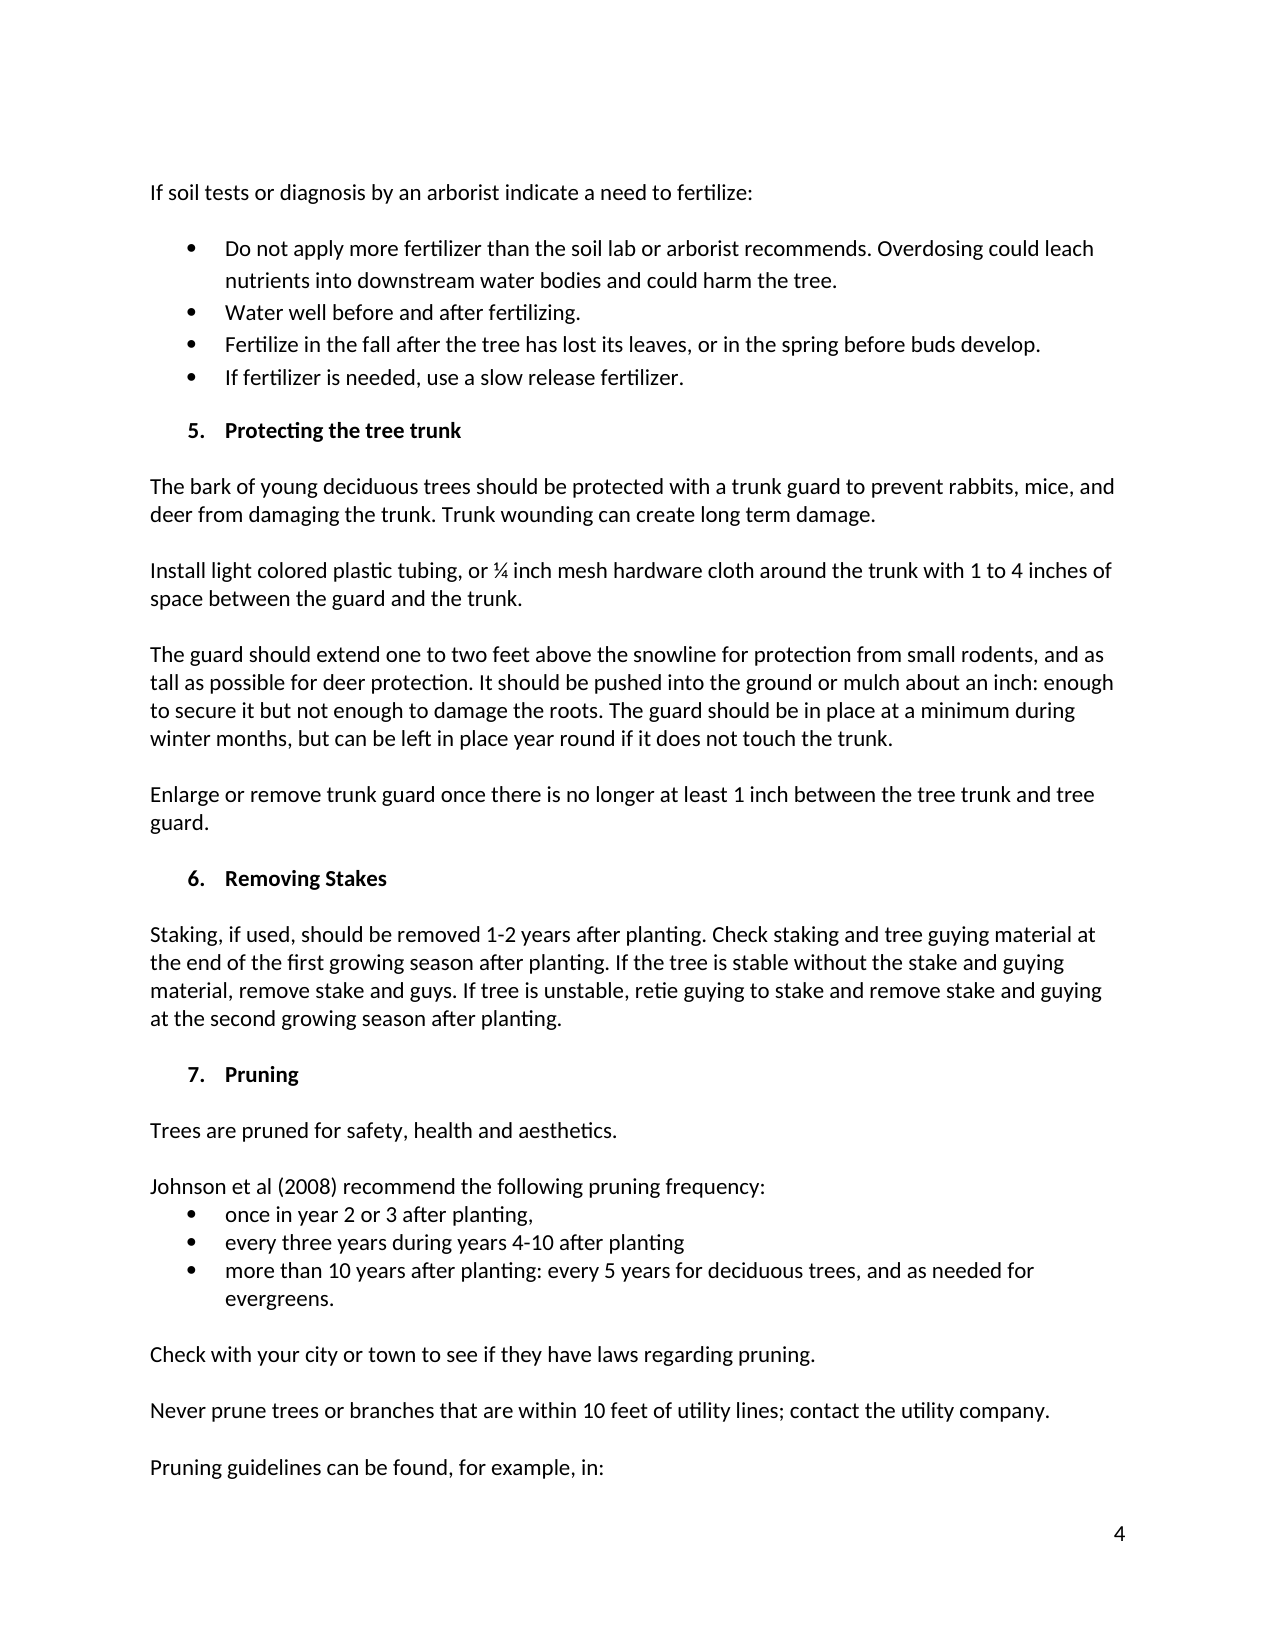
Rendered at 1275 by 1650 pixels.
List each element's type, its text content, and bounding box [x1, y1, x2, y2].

text Staking, if used, should be removed 1-2 years after planting. Check staking and tree guying material at the end of the first growing season after planting. If the tree is stable without the stake and guying material, remove stake and guys. If tree is unstable, retie guying to stake and remove stake and guying at the second growing season after planting. [150, 920, 1125, 1032]
text Johnson et al (2008) recommend the following pruning frequency: [150, 1172, 1125, 1200]
list once in year 2 or 3 after planting, [187, 1200, 1125, 1228]
text Install light colored plastic tubing, or ¼ inch mesh hardware cloth around the trunk with 1 to 4 inches of space between the guard and the trunk. [150, 556, 1125, 612]
list Pruning [187, 1060, 1125, 1088]
text Never prune trees or branches that are within 10 feet of utility lines; contact the utility company. [150, 1397, 1125, 1424]
text Trees are pruned for safety, health and aesthetics. [150, 1116, 1125, 1144]
list Do not apply more fertilizer than the soil lab or arborist recommends. Overdosing could leach nutrients into downstream water bodies and could harm the tree. [187, 234, 1125, 294]
list Water well before and after fertilizing. [187, 298, 1125, 326]
list Removing Stakes [187, 864, 1125, 892]
text The guard should extend one to two feet above the snowline for protection from small rodents, and as tall as possible for deer protection. It should be pushed into the ground or mulch about an inch: enough to secure it but not enough to damage the roots. The guard should be in place at a minimum during winter months, but can be left in place year round if it does not touch the trunk. [150, 640, 1125, 752]
list Protecting the tree trunk [187, 416, 1125, 444]
list Fertilize in the fall after the tree has lost its leaves, or in the spring before buds develop. [187, 331, 1125, 359]
text Check with your city or town to see if they have laws regarding pruning. [150, 1341, 1125, 1368]
text Enlarge or remove trunk guard once there is no longer at least 1 inch between the tree trunk and tree guard. [150, 780, 1125, 836]
text If soil tests or diagnosis by an arborist indicate a need to fertilize: [150, 178, 1125, 206]
list every three years during years 4-10 after planting [187, 1228, 1125, 1256]
text Pruning guidelines can be found, for example, in: [150, 1453, 1125, 1481]
text The bark of young deciduous trees should be protected with a trunk guard to prevent rabbits, mice, and deer from damaging the trunk. Trunk wounding can create long term damage. [150, 472, 1125, 528]
list If fertilizer is needed, use a slow release fertilizer. [187, 363, 1125, 391]
list more than 10 years after planting: every 5 years for deciduous trees, and as needed for evergreens. [187, 1256, 1125, 1312]
